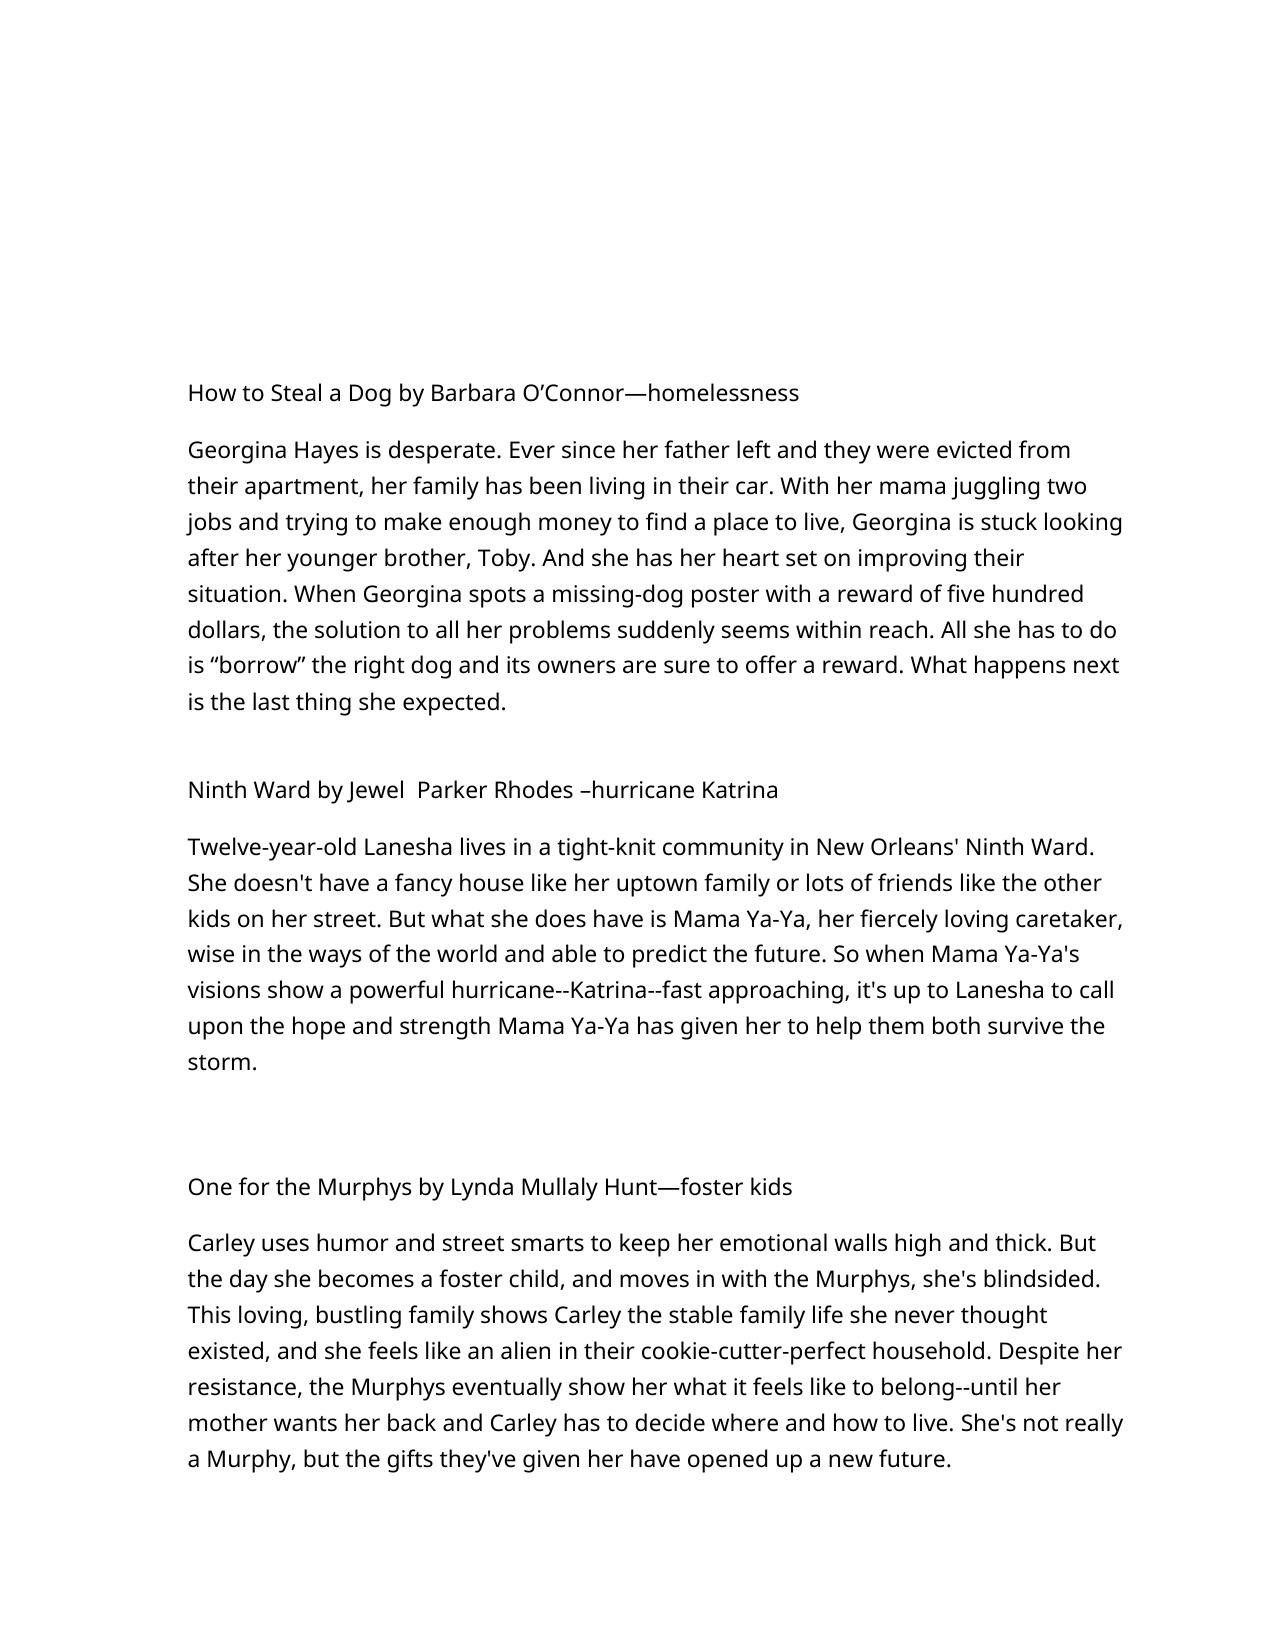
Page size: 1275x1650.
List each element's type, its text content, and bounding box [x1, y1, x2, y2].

text How to Steal a Dog by Barbara O’Connor—homelessness [187, 377, 1125, 408]
text Twelve-year-old Lanesha lives in a tight-knit community in New Orleans' Ninth Ward. She doesn't have a fancy house like her uptown family or lots of friends like the other kids on her street. But what she does have is Mama Ya-Ya, her fiercely loving caretaker, wise in the ways of the world and able to predict the future. So when Mama Ya-Ya's visions show a powerful hurricane--Katrina--fast approaching, it's up to Lanesha to call upon the hope and strength Mama Ya-Ya has given her to help them both survive the storm. [187, 831, 1125, 1146]
text Georgina Hayes is desperate. Ever since her father left and they were evicted from their apartment, her family has been living in their car. With her mama juggling two jobs and trying to make enough money to find a place to live, Georgina is stuck looking after her younger brother, Toby. And she has her heart set on improving their situation. When Georgina spots a missing-dog poster with a reward of five hundred dollars, the solution to all her problems suddenly seems within reach. All she has to do is “borrow” the right dog and its owners are sure to offer a reward. What happens next is the last thing she expected. [187, 434, 1125, 749]
text Ninth Ward by Jewel Parker Rhodes –hurricane Katrina [187, 774, 1125, 805]
text One for the Murphys by Lynda Mullaly Hunt—foster kids [187, 1171, 1125, 1202]
text Carley uses humor and street smarts to keep her emotional walls high and thick. But the day she becomes a foster child, and moves in with the Murphys, she's blindsided. This loving, bustling family shows Carley the stable family life she never thought existed, and she feels like an alien in their cookie-cutter-perfect household. Despite her resistance, the Murphys eventually show her what it feels like to belong--until her mother wants her back and Carley has to decide where and how to live. She's not really a Murphy, but the gifts they've given her have opened up a new future. [187, 1227, 1125, 1474]
